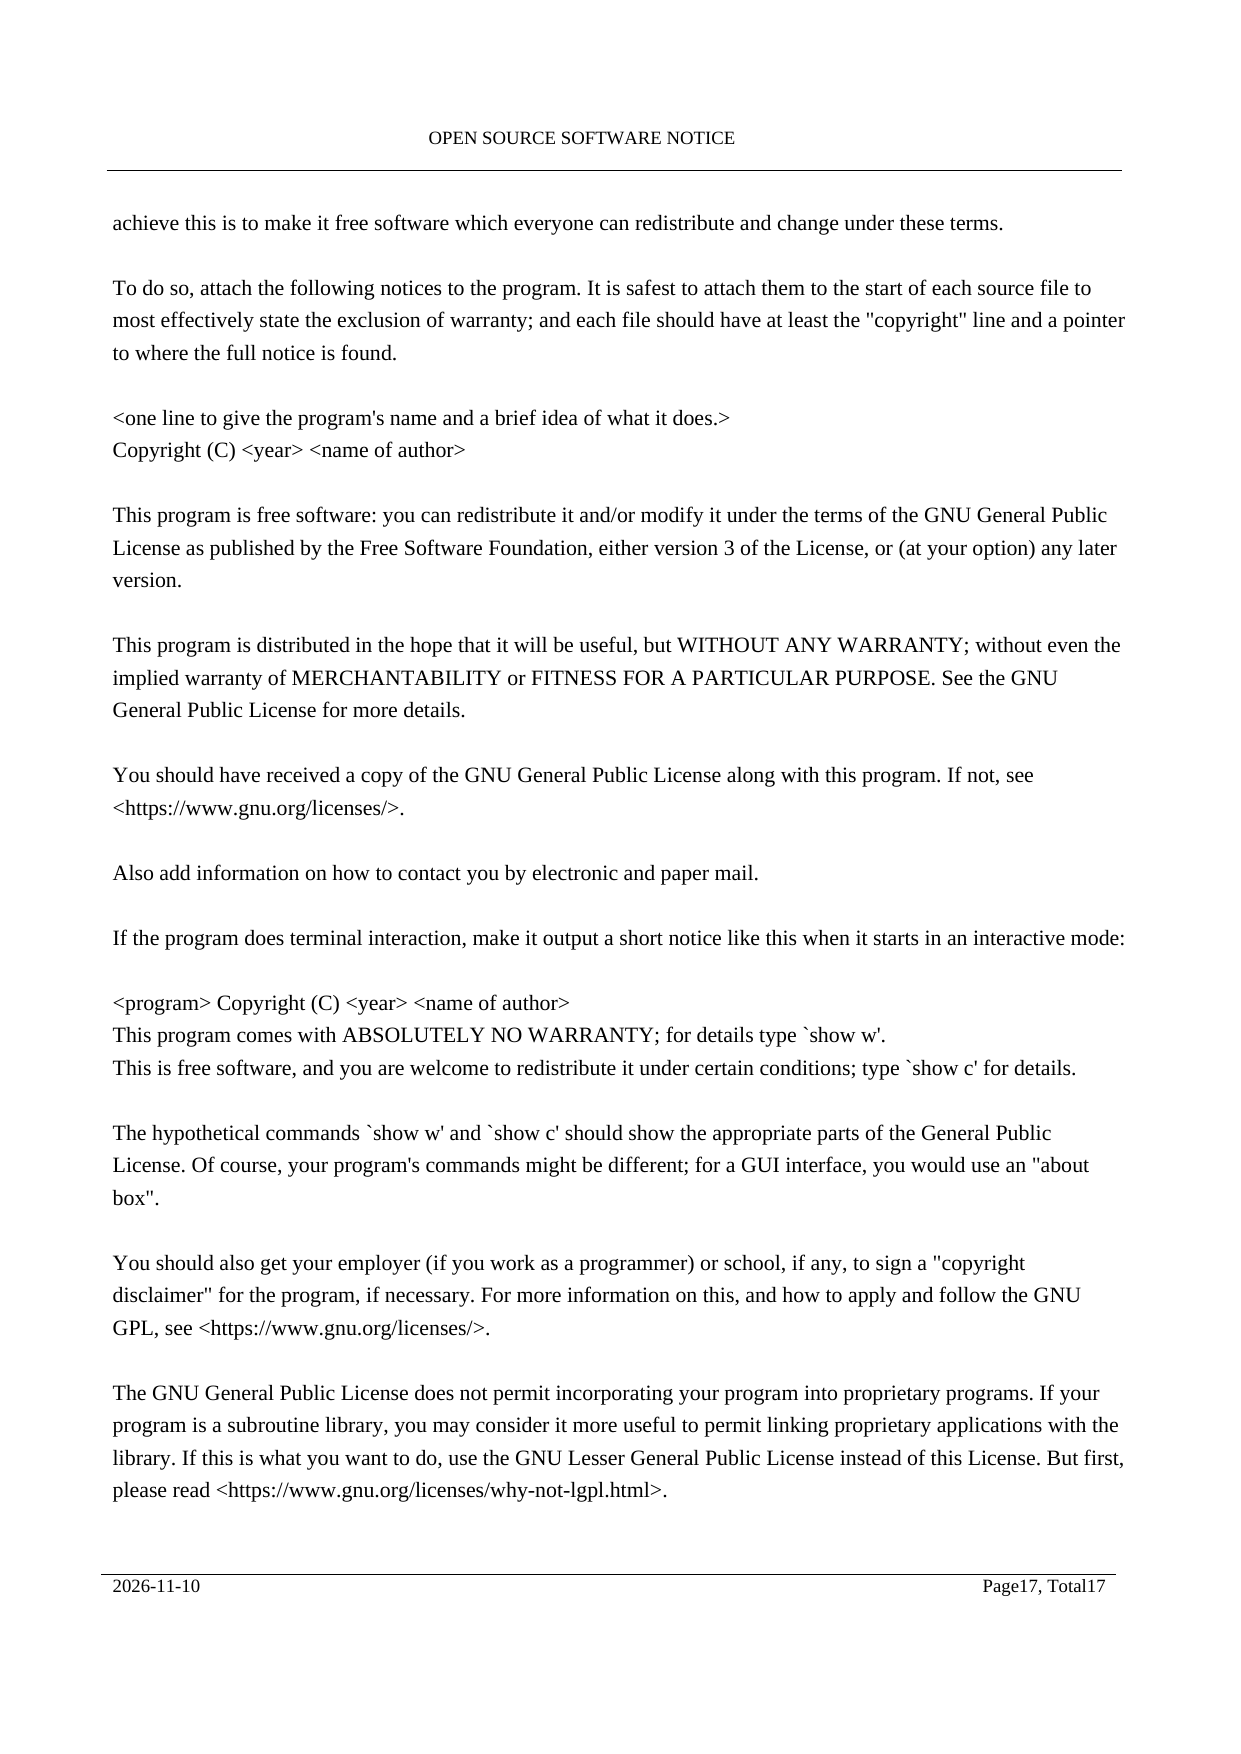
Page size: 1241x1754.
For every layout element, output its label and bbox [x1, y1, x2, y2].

text [112, 206, 1128, 1506]
